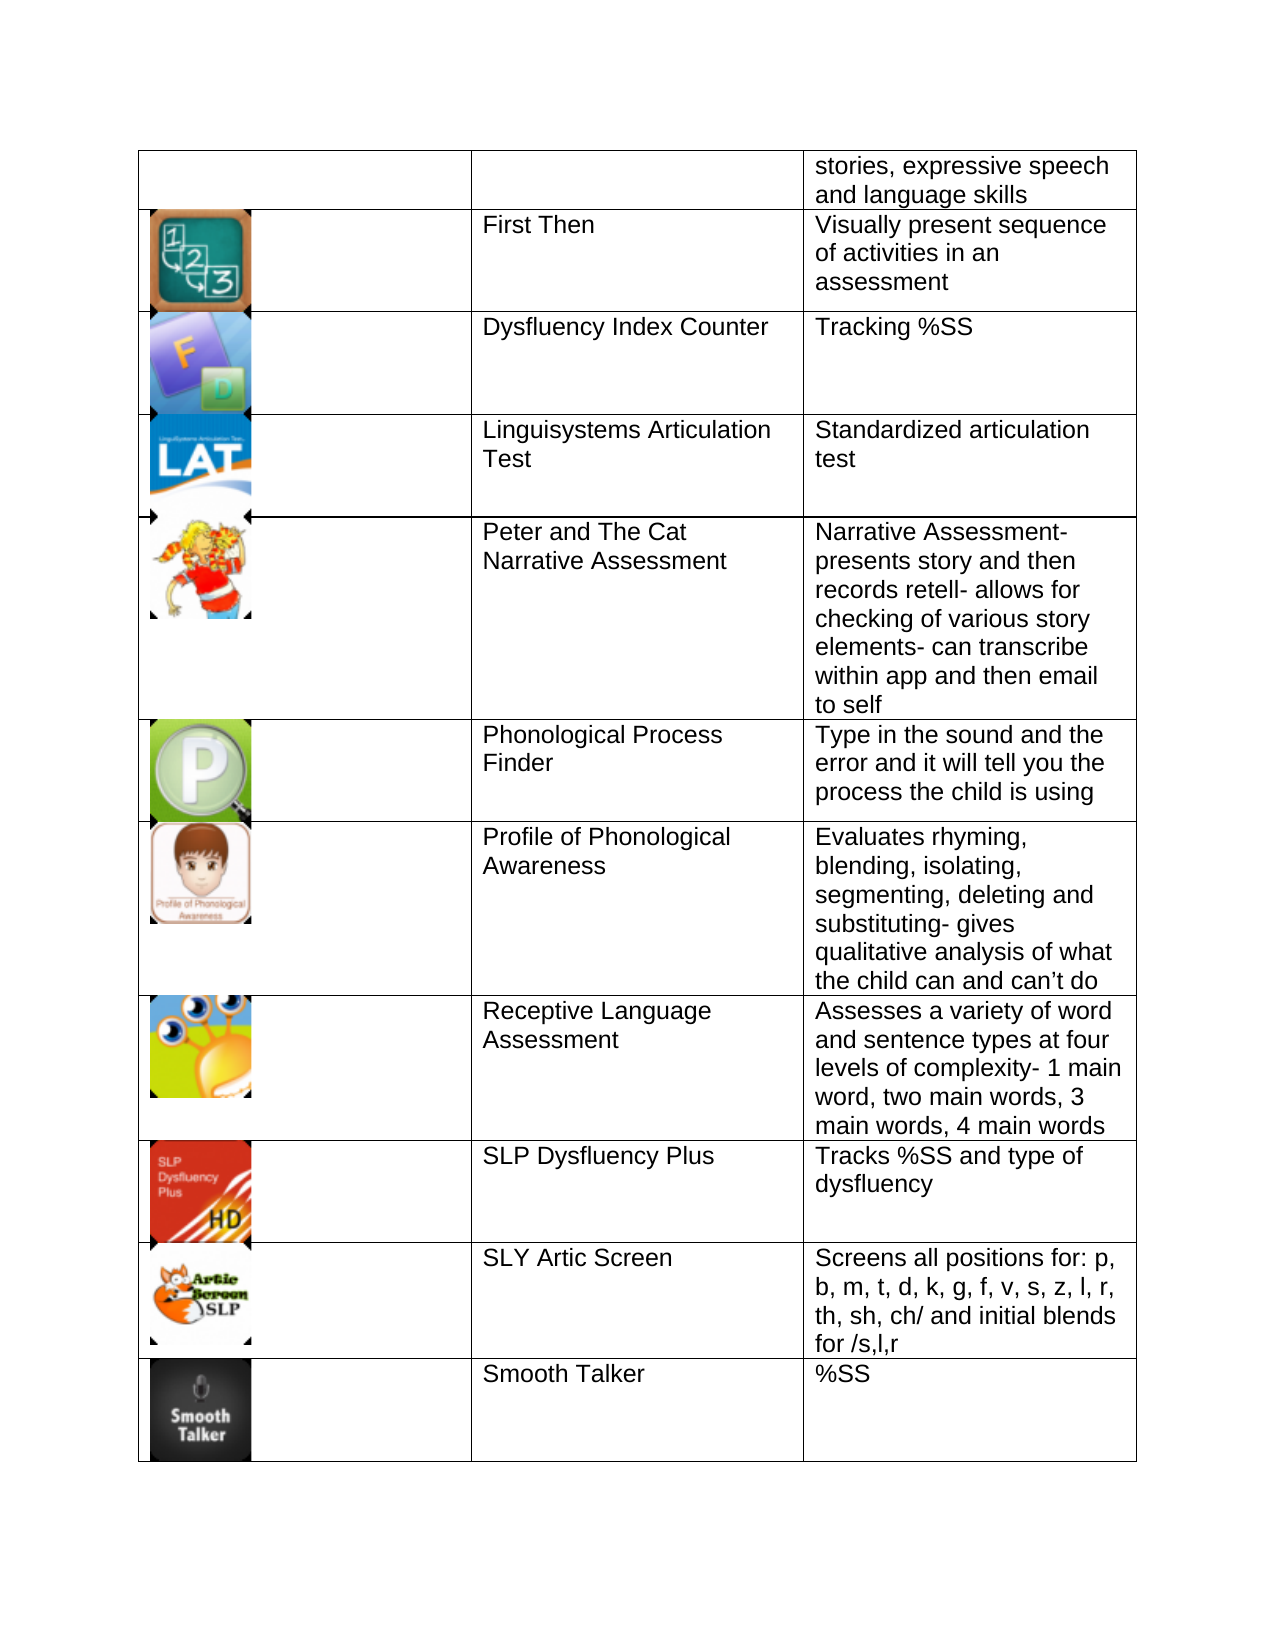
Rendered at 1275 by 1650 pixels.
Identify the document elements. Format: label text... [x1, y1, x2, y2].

picture [150, 719, 252, 924]
table_cell [139, 720, 150, 821]
table_cell Receptive Language Assessment [472, 996, 803, 1139]
table_cell Dysfluency Index Counter [472, 312, 803, 414]
table_cell Visually present sequence of activities in an assessment [804, 210, 1136, 311]
table_cell [139, 1141, 150, 1242]
picture [150, 209, 252, 421]
table_cell Type in the sound and the error and it will tell you the process the child is using [804, 720, 1136, 821]
table_cell [139, 151, 471, 208]
table_cell [139, 518, 471, 719]
table_cell Screens all positions for: p, b, m, t, d, k, g, f, v, s, z, l, r, th, sh, ch/ and initial blends for /s,l,r [804, 1243, 1136, 1358]
table_cell Phonological Process Finder [472, 720, 803, 821]
table_cell [252, 415, 471, 516]
table_cell Smooth Talker [472, 1359, 803, 1461]
table_cell [252, 1141, 471, 1242]
table_cell [252, 720, 471, 821]
table_cell SLP Dysfluency Plus [472, 1141, 803, 1242]
table_cell Standardized articulation test [804, 415, 1136, 516]
table_cell Narrative Assessment- presents story and then records retell- allows for checking of various story elements- can transcribe within app and then email to self [804, 518, 1136, 719]
picture [150, 1359, 252, 1461]
table_cell [252, 312, 471, 414]
table_cell First Then [472, 210, 803, 311]
table_cell [139, 822, 471, 995]
picture [150, 435, 252, 619]
table_cell [252, 210, 471, 311]
table_cell [139, 210, 150, 311]
table_cell [139, 415, 150, 516]
table_cell Tracks %SS and type of dysfluency [804, 1141, 1136, 1242]
picture [150, 995, 252, 1098]
table_cell Peter and The Cat Narrative Assessment [472, 518, 803, 719]
table_cell Linguisystems Articulation Test [472, 415, 803, 516]
table_cell Tracking %SS [804, 312, 1136, 414]
table_cell Assesses a variety of word and sentence types at four levels of complexity- 1 main word, two main words, 3 main words, 4 main words [804, 996, 1136, 1139]
table_cell Profile of Phonological Awareness [472, 822, 803, 995]
table_cell SLY Artic Screen [472, 1243, 803, 1358]
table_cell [472, 151, 803, 208]
table_cell %SS [804, 1359, 1136, 1461]
table_cell [139, 1359, 150, 1461]
table_cell Evaluates rhyming, blending, isolating, segmenting, deleting and substituting- gives qualitative analysis of what the child can and can’t do [804, 822, 1136, 995]
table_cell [804, 151, 1136, 208]
table_cell [139, 312, 150, 414]
table_cell [139, 996, 471, 1139]
table_cell [139, 1243, 471, 1358]
picture [150, 1140, 252, 1345]
table_cell [252, 1359, 471, 1461]
